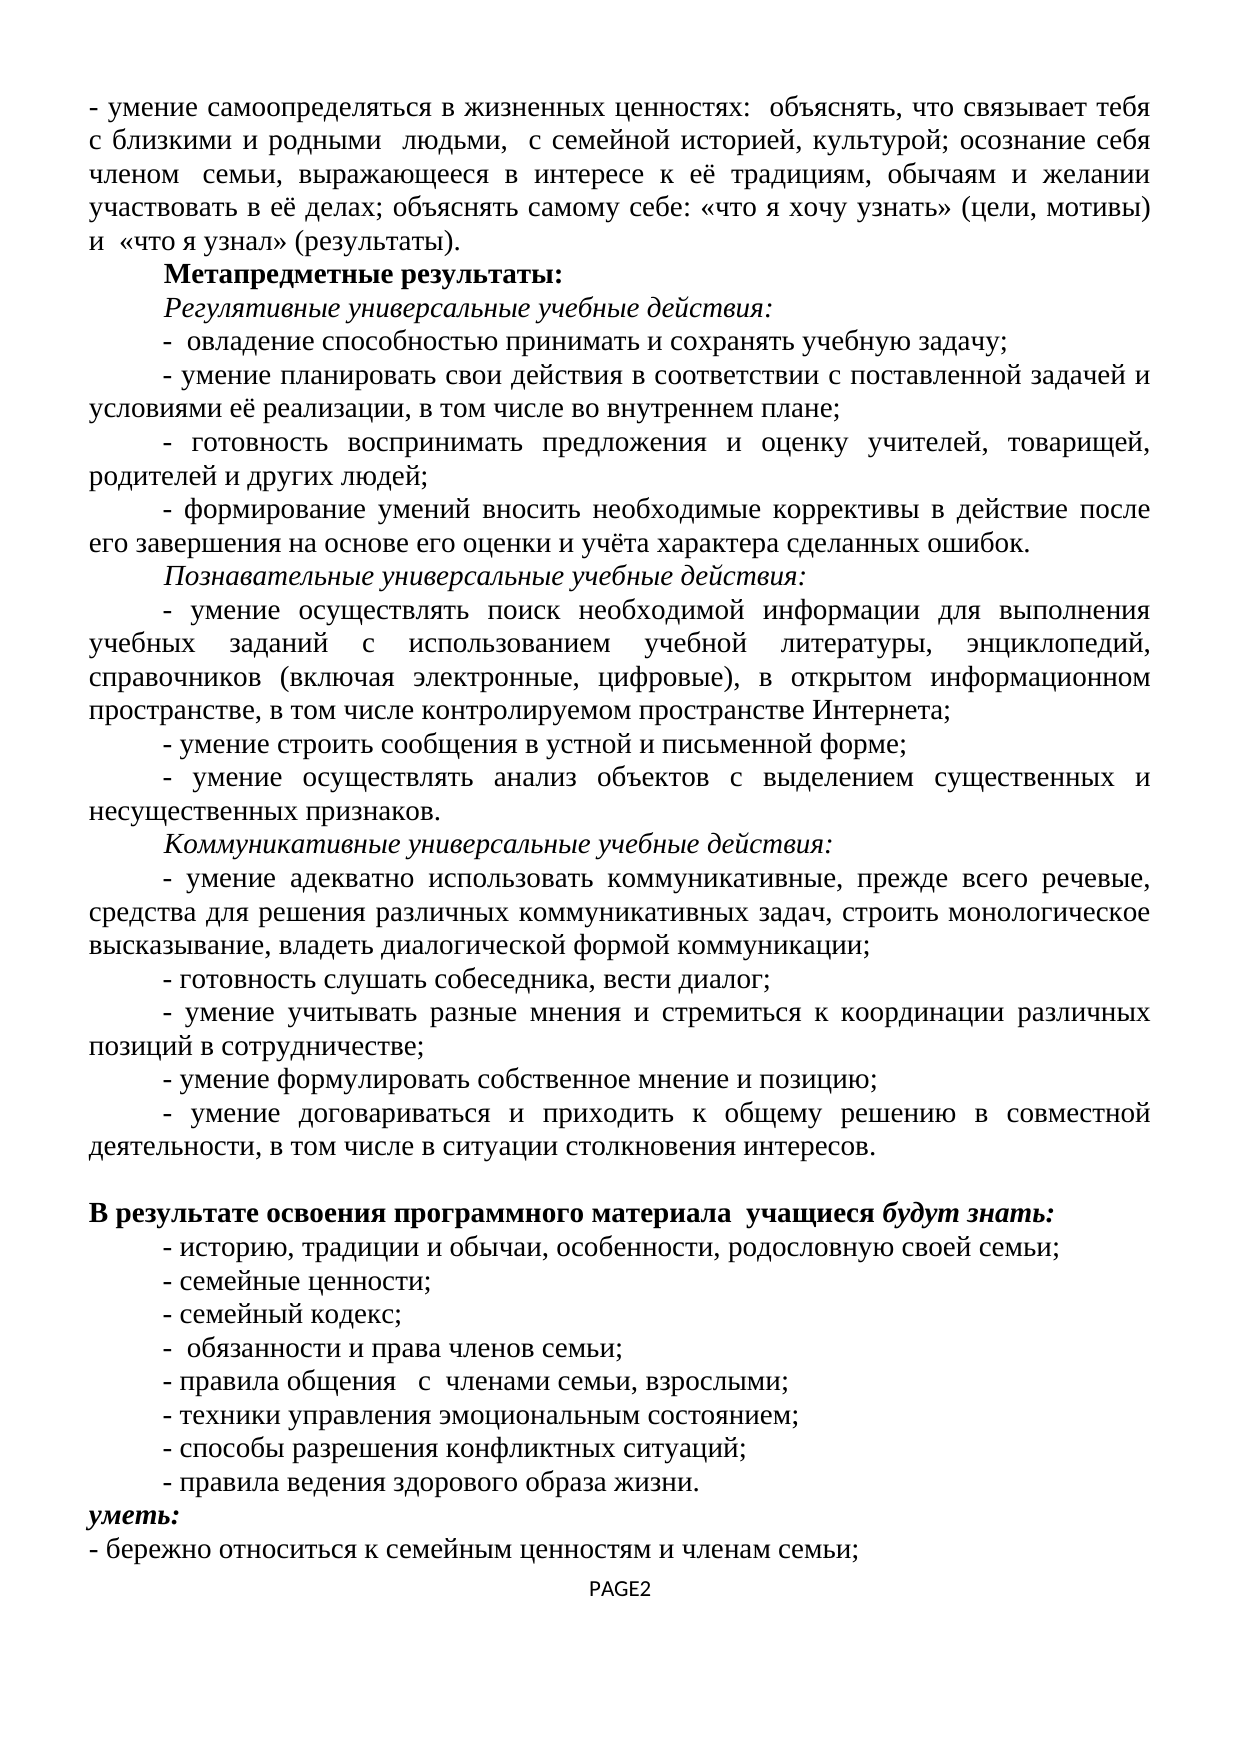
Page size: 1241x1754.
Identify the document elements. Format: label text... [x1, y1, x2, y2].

text - умение самоопределяться в жизненных ценностях: объяснять, что связывает тебя с близкими и родными людьми, с семейной историей, культурой; осознание себя членом семьи, выражающееся в интересе к её традициям, обычаям и желании участвовать в её делах; объяснять самому себе: «что я хочу узнать» (цели, мотивы) и «что я узнал» (результаты). [89, 89, 1152, 256]
text - семейные ценности; [89, 1263, 1152, 1296]
text - умение осуществлять поиск необходимой информации для выполнения учебных заданий с использованием учебной литературы, энциклопедий, справочников (включая электронные, цифровые), в открытом информационном пространстве, в том числе контролируемом пространстве Интернета; [89, 592, 1152, 726]
text - техники управления эмоциональным состоянием; [89, 1397, 1152, 1430]
text - бережно относиться к семейным ценностям и членам семьи; [89, 1531, 1152, 1564]
text - овладение способностью принимать и сохранять учебную задачу; [89, 323, 1152, 357]
text - правила ведения здорового образа жизни. [89, 1464, 1152, 1497]
text - умение учитывать разные мнения и стремиться к координации различных позиций в сотрудничестве; [89, 994, 1152, 1061]
text - готовность слушать собеседника, вести диалог; [89, 961, 1152, 994]
text Коммуникативные универсальные учебные действия: [164, 827, 1152, 860]
text Познавательные универсальные учебные действия: [164, 558, 1152, 592]
text - умение строить сообщения в устной и письменной форме; [89, 726, 1152, 759]
text - формирование умений вносить необходимые коррективы в действие после его завершения на основе его оценки и учёта характера сделанных ошибок. [89, 491, 1152, 558]
text уметь: [89, 1497, 1152, 1531]
text В результате освоения программного материала учащиеся будут знать: [89, 1196, 1152, 1229]
text - историю, традиции и обычаи, особенности, родословную своей семьи; [89, 1229, 1152, 1263]
text - готовность воспринимать предложения и оценку учителей, товарищей, родителей и других людей; [89, 424, 1152, 491]
text - умение формулировать собственное мнение и позицию; [89, 1061, 1152, 1095]
text Регулятивные универсальные учебные действия: [164, 290, 1152, 323]
text - семейный кодекс; [89, 1296, 1152, 1330]
text Метапредметные результаты: [164, 256, 1152, 290]
text - правила общения с членами семьи, взрослыми; [89, 1363, 1152, 1397]
text - способы разрешения конфликтных ситуаций; [89, 1430, 1152, 1464]
text - обязанности и права членов семьи; [89, 1330, 1152, 1363]
text - умение договариваться и приходить к общему решению в совместной деятельности, в том числе в ситуации столкновения интересов. [89, 1095, 1152, 1162]
text - умение осуществлять анализ объектов с выделением существенных и несущественных признаков. [89, 759, 1152, 827]
text - умение адекватно использовать коммуникативные, прежде всего речевые, средства для решения различных коммуникативных задач, строить монологическое высказывание, владеть диалогической формой коммуникации; [89, 860, 1152, 961]
text - умение планировать свои действия в соответствии с поставленной задачей и условиями её реализации, в том числе во внутреннем плане; [89, 357, 1152, 424]
